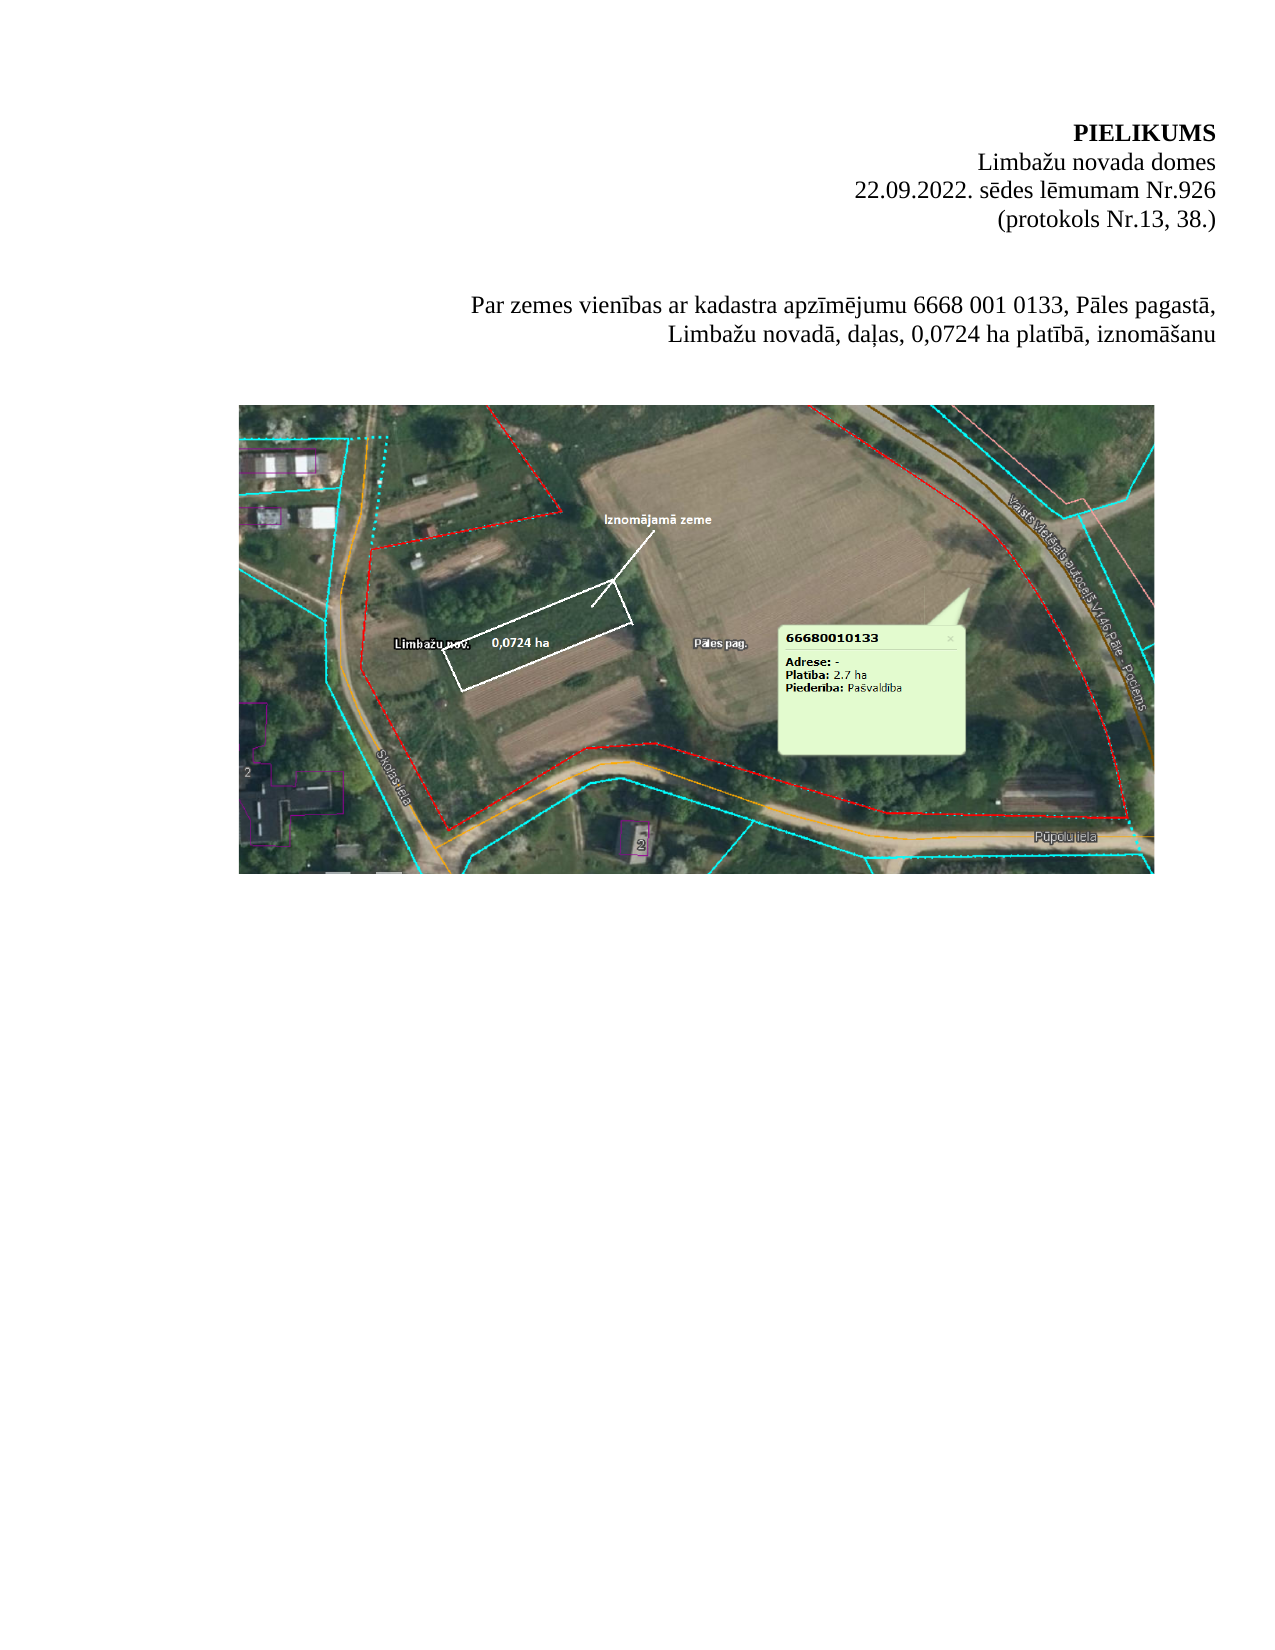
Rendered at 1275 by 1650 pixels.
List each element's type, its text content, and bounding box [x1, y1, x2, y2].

picture [238, 405, 1155, 874]
text 22.09.2022. sēdes lēmumam Nr.926 [177, 176, 1216, 204]
text Par zemes vienības ar kadastra apzīmējumu 6668 001 0133, Pāles pagastā, [177, 291, 1216, 319]
text PIELIKUMS [177, 118, 1216, 147]
text Limbažu novadā, daļas, 0,0724 ha platībā, iznomāšanu [177, 319, 1216, 348]
text Limbažu novada domes [177, 147, 1216, 176]
text (protokols Nr.13, 38.) [177, 204, 1216, 233]
